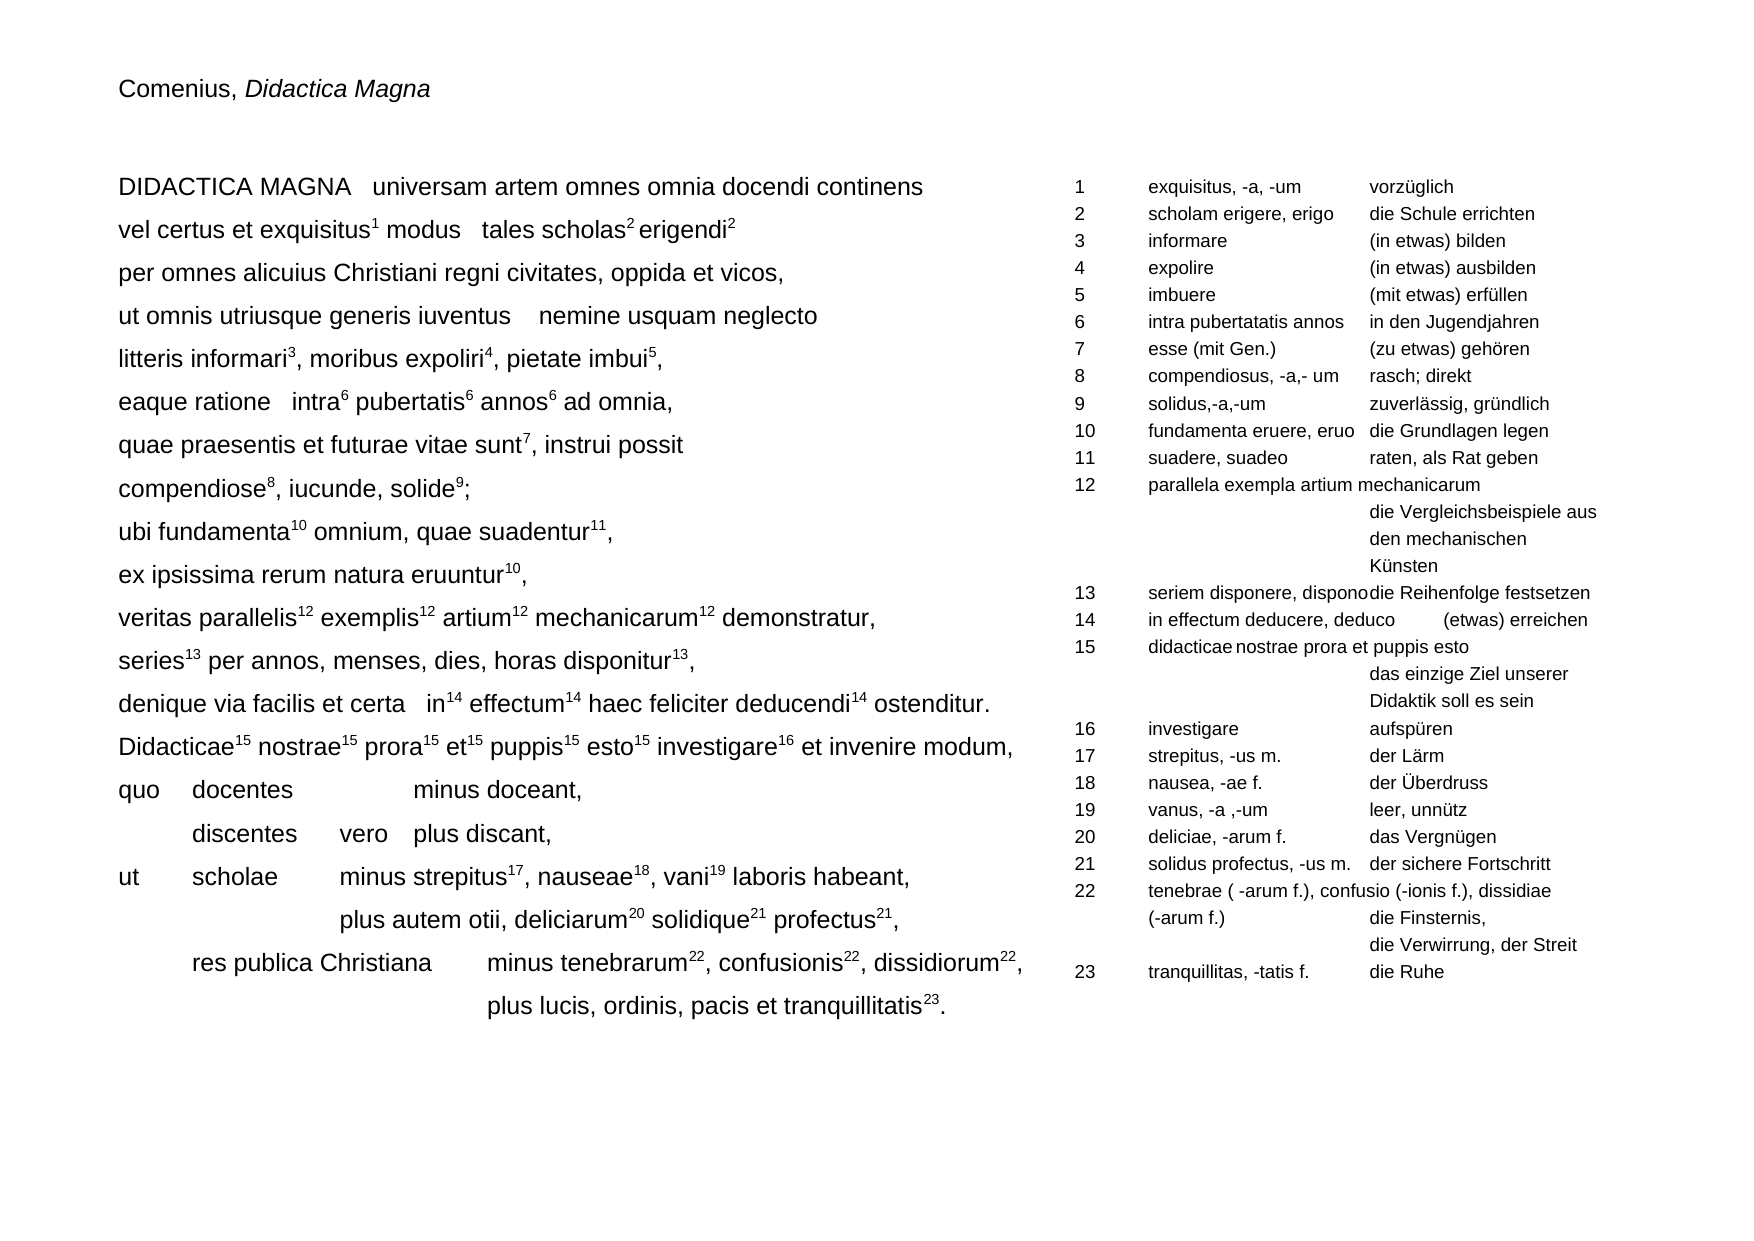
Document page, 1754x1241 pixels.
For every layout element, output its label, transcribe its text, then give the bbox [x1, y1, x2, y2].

table_header 1 exquisitus, -a, -um vorzüglich 2 scholam erigere, erigo die Schule errichten 3 informare (in etwas) bilden 4 expolire (in etwas) ausbilden 5 imbuere (mit etwas) erfüllen 6 intra pubertatatis annos in den Jugendjahren 7 esse (mit Gen.) (zu etwas) gehören 8 compendiosus, -a,- um rasch; direkt 9 solidus,-a,-um zuverlässig, gründlich 10 fundamenta eruere, eruo die Grundlagen legen 11 suadere, suadeo raten, als Rat geben 12 parallela exempla artium mechanicarum die Vergleichsbeispiele aus den mechanischen Künsten 13 seriem disponere, dispono die Reihenfolge festsetzen 14 in effectum deducere, deduco (etwas) erreichen 15 didacticae nostrae prora et puppis esto das einzige Ziel unserer Didaktik soll es sein 16 investigare aufspüren 17 strepitus, -us m. der Lärm 18 nausea, -ae f. der Überdruss 19 vanus, -a ,-um leer, unnütz 20 deliciae, -arum f. das Vergnügen 21 solidus profectus, -us m. der sichere Fortschritt 22 tenebrae ( -arum f.), confusio (-ionis f.), dissidiae (-arum f.) die Finsternis, die Verwirrung, der Streit 23 tranquillitas, -tatis f. die Ruhe [1063, 172, 1610, 1034]
table_header Didactica Magna universam artem omnes omnia docendi continens vel certus et exquisitus1 modus tales scholas2 erigendi2 per omnes alicuius Christiani regni civitates, oppida et vicos, ut omnis utriusque generis iuventus nemine usquam neglecto litteris informari3, moribus expoliri4, pietate imbui5, eaque ratione intra6 pubertatis6 annos6 ad omnia, quae praesentis et futurae vitae sunt7, instrui possit compendiose8, iucunde, solide9; ubi fundamenta10 omnium, quae suadentur11, ex ipsissima rerum natura eruuntur10, veritas parallelis12 exemplis12 artium12 mechanicarum12 demonstratur, series13 per annos, menses, dies, horas disponitur13, denique via facilis et certa in14 effectum14 haec feliciter deducendi14 ostenditur. Didacticae15 nostrae15 prora15 et15 puppis15 esto15 investigare16 et invenire modum, quo docentes minus doceant, discentes vero plus discant, ut scholae minus strepitus17, nauseae18, vani19 laboris habeant, plus autem otii, deliciarum20 solidique21 profectus21, res publica Christiana minus tenebrarum22, confusionis22, dissidiorum22, plus lucis, ordinis, pacis et tranquillitatis23. [107, 172, 1063, 1034]
